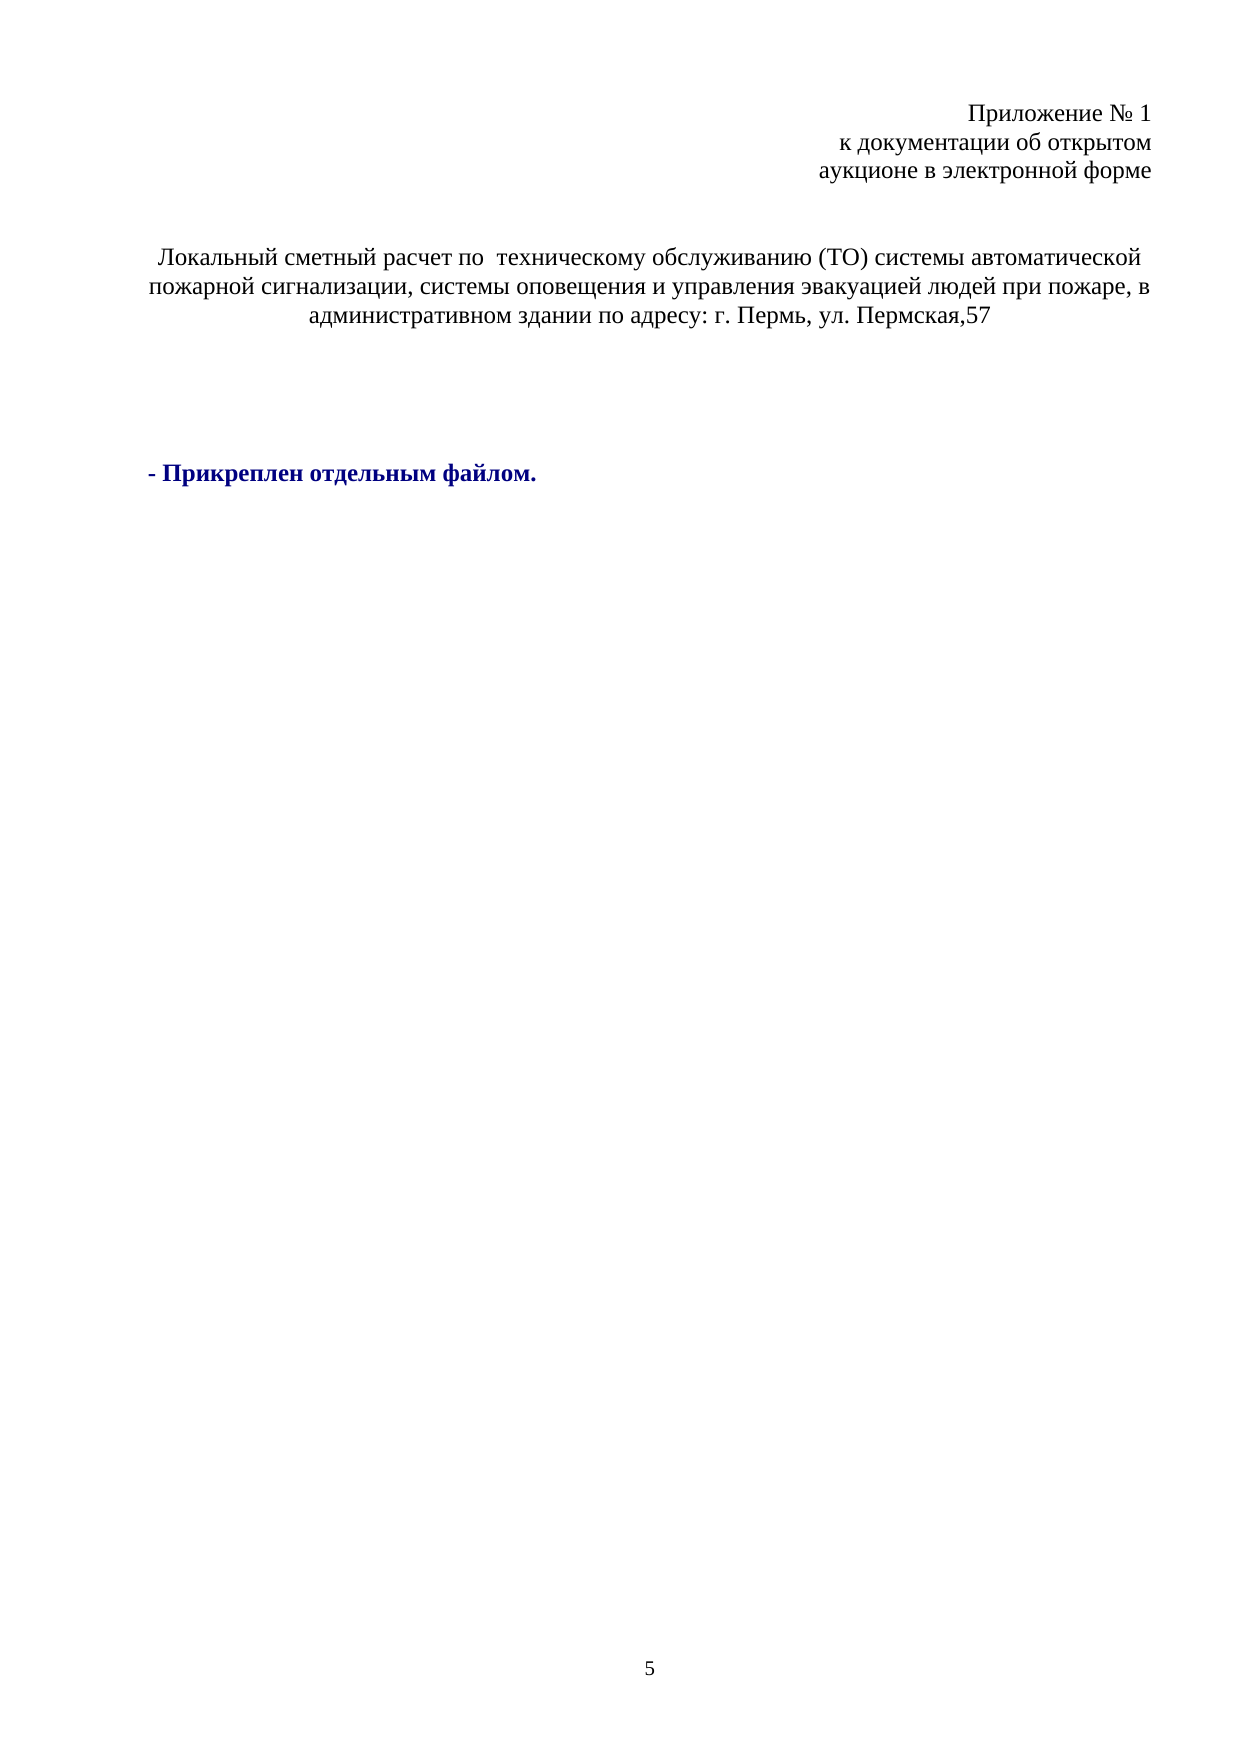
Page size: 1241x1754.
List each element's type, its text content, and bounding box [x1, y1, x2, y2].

text Приложение № 1 [148, 98, 1152, 127]
text аукционе в электронной форме [148, 155, 1152, 184]
text Локальный сметный расчет по техническому обслуживанию (ТО) системы автоматической пожарной сигнализации, системы оповещения и управления эвакуацией людей при пожаре, в административном здании по адресу: г. Пермь, ул. Пермская,57 [148, 242, 1152, 329]
subtitle - Прикреплен отдельным файлом. [148, 458, 1152, 487]
text к документации об открытом [148, 127, 1152, 155]
